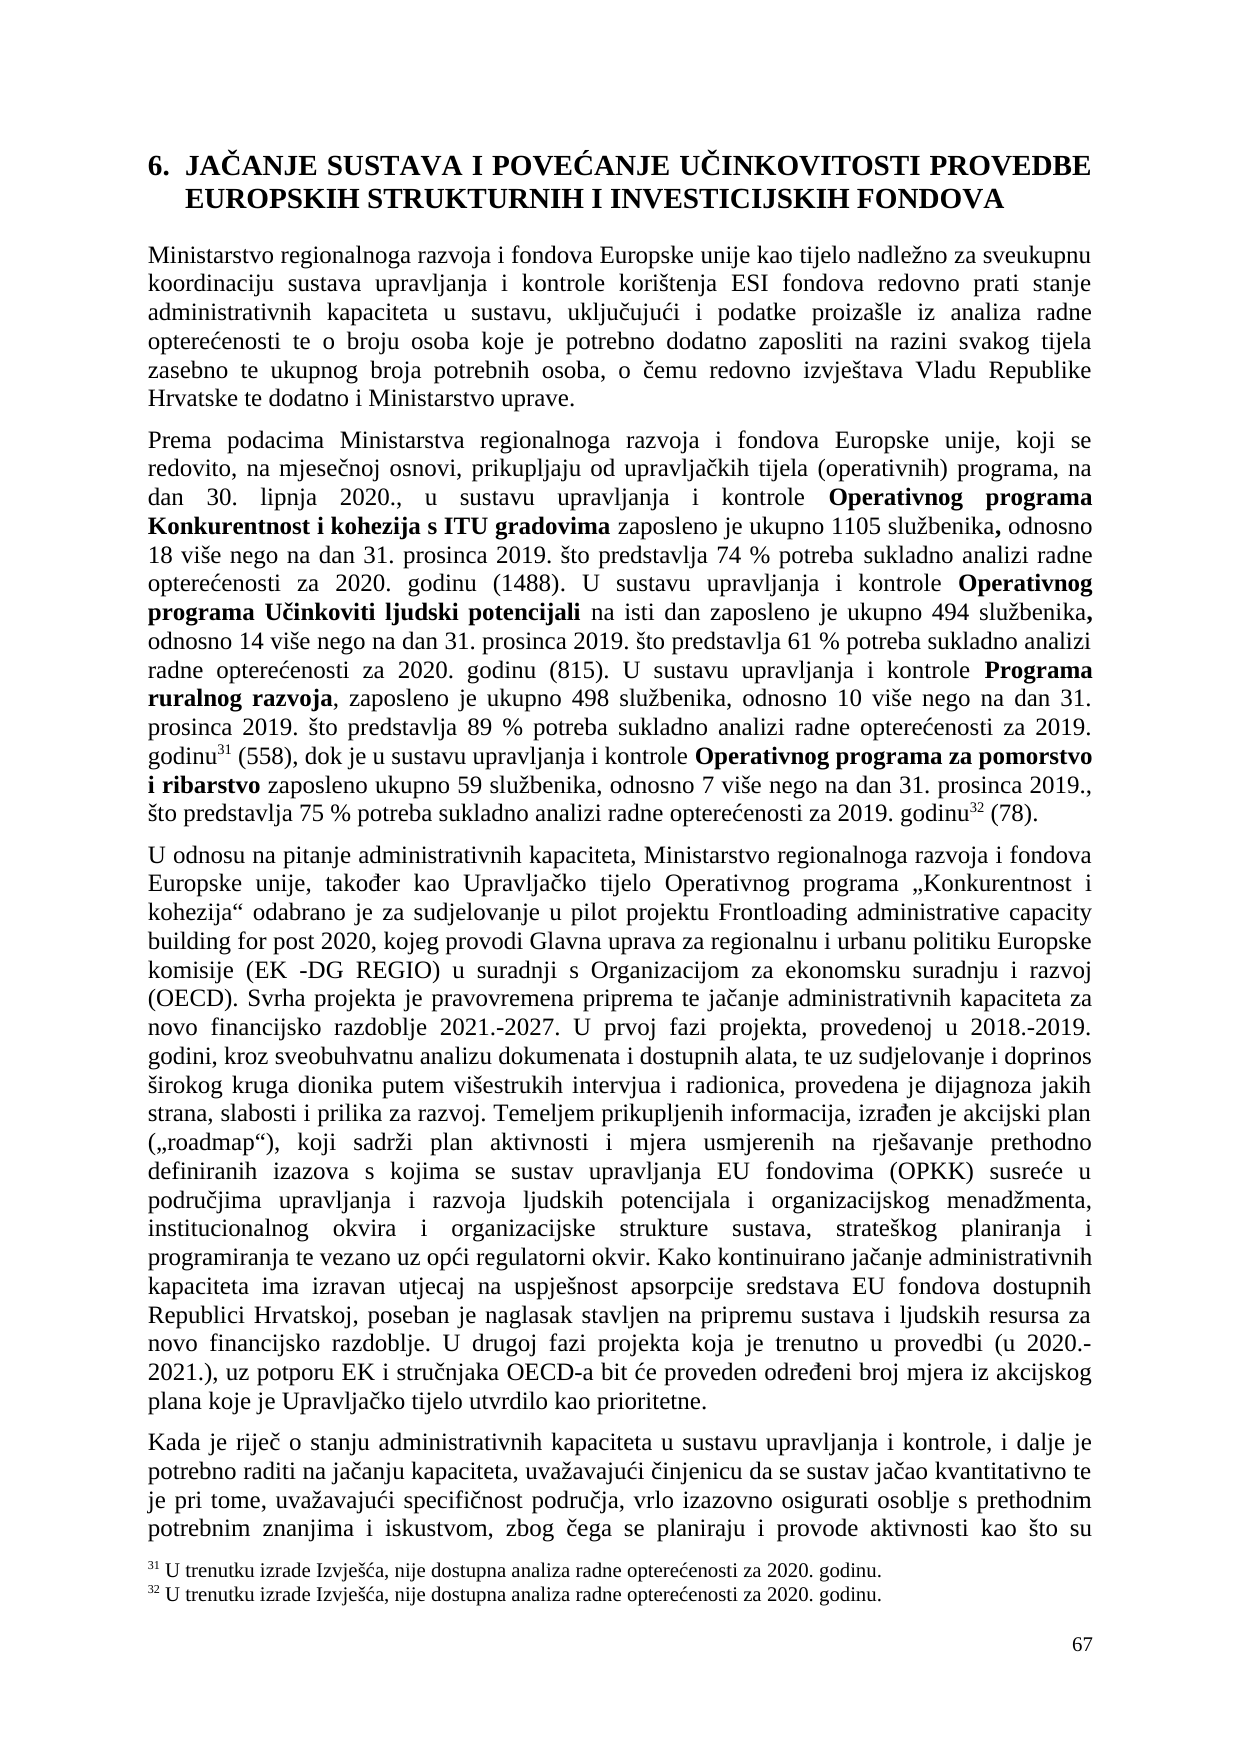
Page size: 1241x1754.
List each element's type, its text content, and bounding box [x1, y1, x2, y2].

text Ministarstvo regionalnoga razvoja i fondova Europske unije kao tijelo nadležno za sveukupnu koordinaciju sustava upravljanja i kontrole korištenja ESI fondova redovno prati stanje administrativnih kapaciteta u sustavu, uključujući i podatke proizašle iz analiza radne opterećenosti te o broju osoba koje je potrebno dodatno zaposliti na razini svakog tijela zasebno te ukupnog broja potrebnih osoba, o čemu redovno izvještava Vladu Republike Hrvatske te dodatno i Ministarstvo uprave. [148, 240, 1093, 412]
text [148, 1427, 1093, 1542]
text Prema podacima Ministarstva regionalnoga razvoja i fondova Europske unije, koji se redovito, na mjesečnoj osnovi, prikupljaju od upravljačkih tijela (operativnih) programa, na dan 30. lipnja 2020., u sustavu upravljanja i kontrole Operativnog programa Konkurentnost i kohezija s ITU gradovima zaposleno je ukupno 1105 službenika, odnosno 18 više nego na dan 31. prosinca 2019. što predstavlja 74 % potreba sukladno analizi radne opterećenosti za 2020. godinu (1488). U sustavu upravljanja i kontrole Operativnog programa Učinkoviti ljudski potencijali na isti dan zaposleno je ukupno 494 službenika, odnosno 14 više nego na dan 31. prosinca 2019. što predstavlja 61 % potreba sukladno analizi radne opterećenosti za 2020. godinu (815). U sustavu upravljanja i kontrole Programa ruralnog razvoja, zaposleno je ukupno 498 službenika, odnosno 10 više nego na dan 31. prosinca 2019. što predstavlja 89 % potreba sukladno analizi radne opterećenosti za 2019. godinu (558), dok je u sustavu upravljanja i kontrole Operativnog programa za pomorstvo i ribarstvo zaposleno ukupno 59 službenika, odnosno 7 više nego na dan 31. prosinca 2019., što predstavlja 75 % potreba sukladno analizi radne opterećenosti za 2019. godinu (78). [148, 425, 1093, 827]
subtitle JAČANJE SUSTAVA I POVEĆANJE UČINKOVITOSTI PROVEDBE EUROPSKIH STRUKTURNIH I INVESTICIJSKIH FONDOVA [148, 148, 1093, 215]
text U odnosu na pitanje administrativnih kapaciteta, Ministarstvo regionalnoga razvoja i fondova Europske unije, također kao Upravljačko tijelo Operativnog programa „Konkurentnost i kohezija“ odabrano je za sudjelovanje u pilot projektu Frontloading administrative capacity building for post 2020, kojeg provodi Glavna uprava za regionalnu i urbanu politiku Europske komisije (EK -DG REGIO) u suradnji s Organizacijom za ekonomsku suradnju i razvoj (OECD). Svrha projekta je pravovremena priprema te jačanje administrativnih kapaciteta za novo financijsko razdoblje 2021.-2027. U prvoj fazi projekta, provedenoj u 2018.-2019. godini, kroz sveobuhvatnu analizu dokumenata i dostupnih alata, te uz sudjelovanje i doprinos širokog kruga dionika putem višestrukih intervjua i radionica, provedena je dijagnoza jakih strana, slabosti i prilika za razvoj. Temeljem prikupljenih informacija, izrađen je akcijski plan („roadmap“), koji sadrži plan aktivnosti i mjera usmjerenih na rješavanje prethodno definiranih izazova s kojima se sustav upravljanja EU fondovima (OPKK) susreće u područjima upravljanja i razvoja ljudskih potencijala i organizacijskog menadžmenta, institucionalnog okvira i organizacijske strukture sustava, strateškog planiranja i programiranja te vezano uz opći regulatorni okvir. Kako kontinuirano jačanje administrativnih kapaciteta ima izravan utjecaj na uspješnost apsorpcije sredstava EU fondova dostupnih Republici Hrvatskoj, poseban je naglasak stavljen na pripremu sustava i ljudskih resursa za novo financijsko razdoblje. U drugoj fazi projekta koja je trenutno u provedbi (u 2020.-2021.), uz potporu EK i stručnjaka OECD-a bit će proveden određeni broj mjera iz akcijskog plana koje je Upravljačko tijelo utvrdilo kao prioritetne. [148, 840, 1093, 1415]
